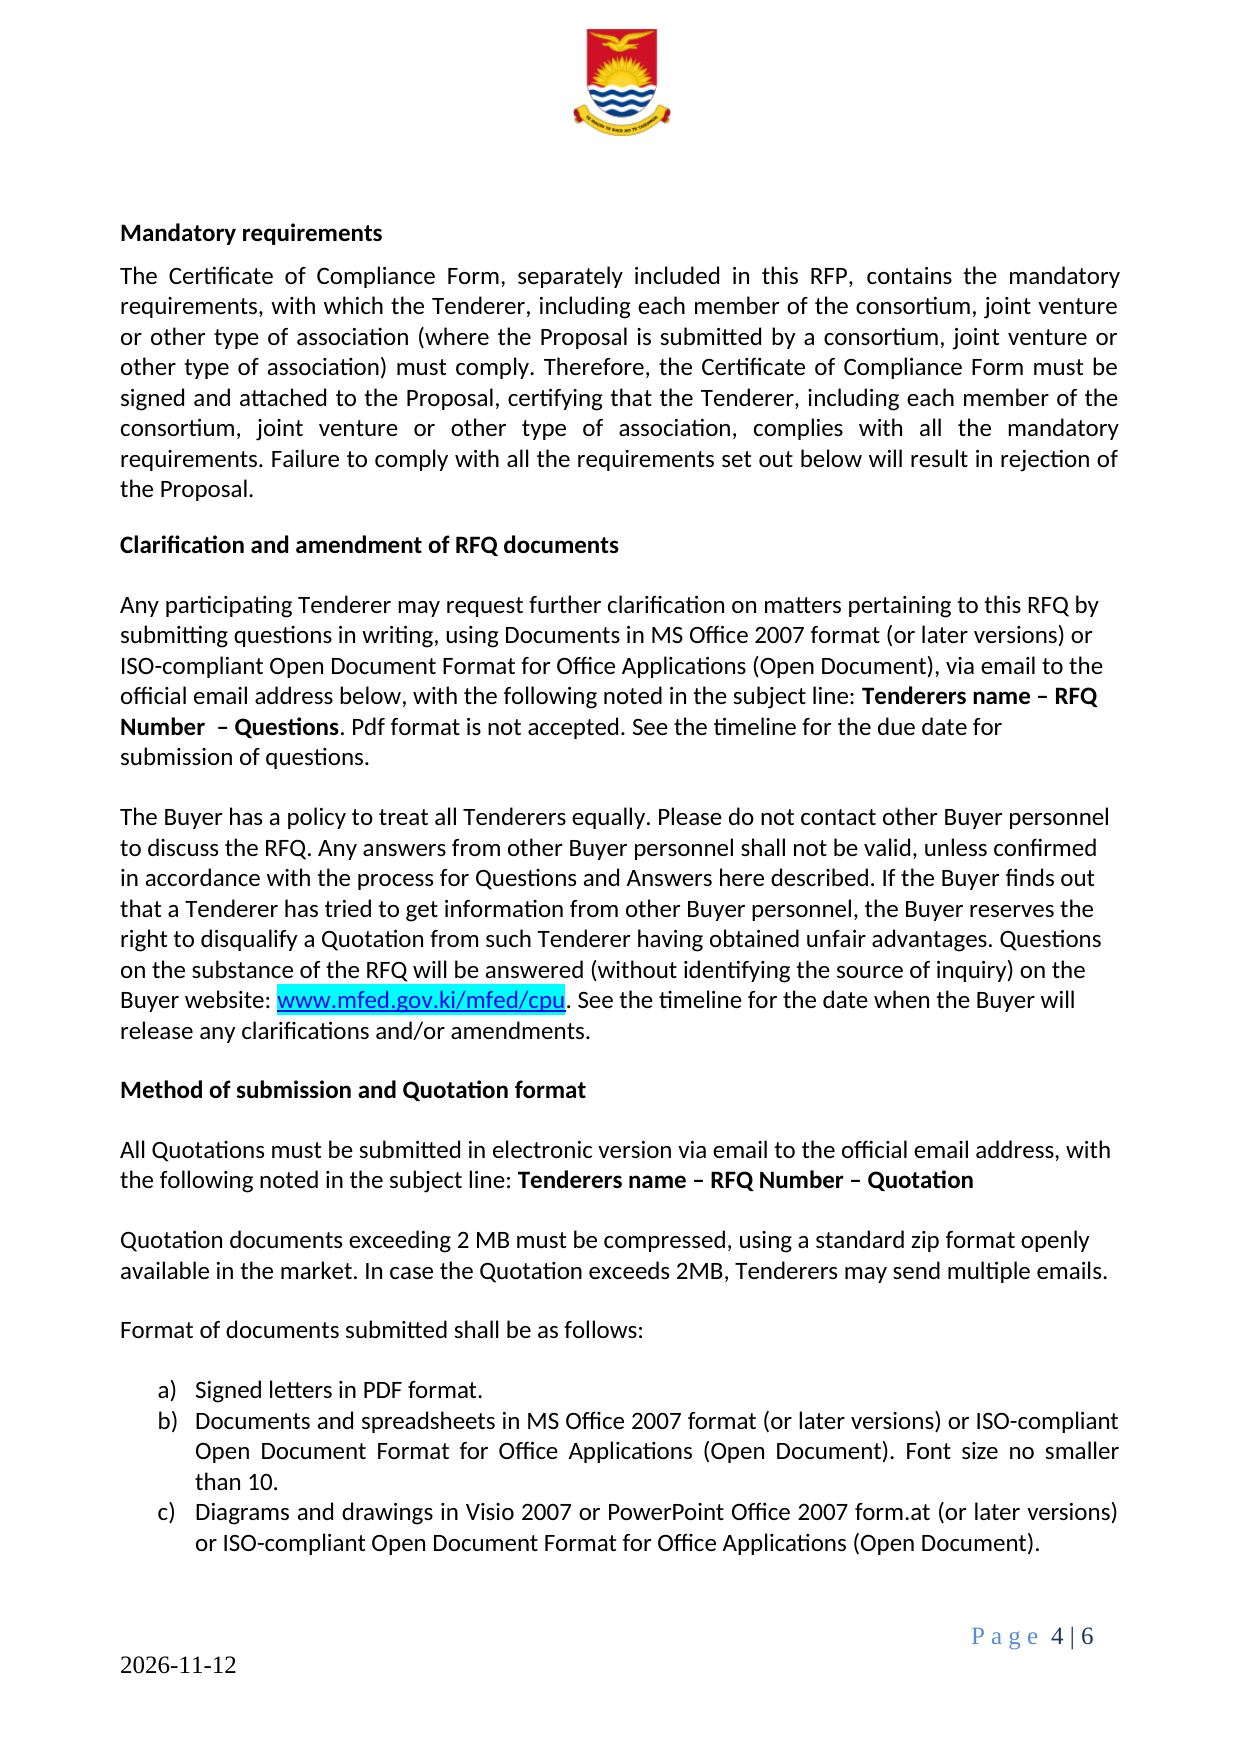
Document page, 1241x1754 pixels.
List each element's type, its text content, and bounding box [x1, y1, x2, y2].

list Documents and spreadsheets in MS Office 2007 format (or later versions) or ISO-compliant Open Document Format for Office Applications (Open Document). Font size no smaller than 10. [157, 1405, 1120, 1496]
text The Certificate of Compliance Form, separately included in this RFP, contains the mandatory requirements, with which the Tenderer, including each member of the consortium, joint venture or other type of association (where the Proposal is submitted by a consortium, joint venture or other type of association) must comply. Therefore, the Certificate of Compliance Form must be signed and attached to the Proposal, certifying that the Tenderer, including each member of the consortium, joint venture or other type of association, complies with all the mandatory requirements. Failure to comply with all the requirements set out below will result in rejection of the Proposal. [120, 260, 1120, 504]
text The Buyer has a policy to treat all Tenderers equally. Please do not contact other Buyer personnel to discuss the RFQ. Any answers from other Buyer personnel shall not be valid, unless confirmed in accordance with the process for Questions and Answers here described. If the Buyer finds out that a Tenderer has tried to get information from other Buyer personnel, the Buyer reserves the right to disqualify a Quotation from such Tenderer having obtained unfair advantages. Questions on the substance of the RFQ will be answered (without identifying the source of inquiry) on the Buyer website: www.mfed.gov.ki/mfed/cpu. See the timeline for the date when the Buyer will release any clarifications and/or amendments. [120, 801, 1120, 1045]
text Quotation documents exceeding 2 MB must be compressed, using a standard zip format openly available in the market. In case the Quotation exceeds 2MB, Tenderers may send multiple emails. [120, 1224, 1120, 1285]
subtitle Method of submission and Quotation format [120, 1074, 1120, 1105]
subtitle Clarification and amendment of RFQ documents [120, 529, 1120, 560]
picture [573, 29, 671, 136]
subtitle Mandatory requirements [120, 217, 1120, 247]
text Format of documents submitted shall be as follows: [120, 1314, 1120, 1345]
list Signed letters in PDF format. [157, 1374, 1120, 1405]
list Diagrams and drawings in Visio 2007 or PowerPoint Office 2007 form.at (or later versions) or ISO-compliant Open Document Format for Office Applications (Open Document). [157, 1496, 1120, 1557]
text All Quotations must be submitted in electronic version via email to the official email address, with the following noted in the subject line: Tenderers name – RFQ Number – Quotation [120, 1134, 1120, 1195]
text Any participating Tenderer may request further clarification on matters pertaining to this RFQ by submitting questions in writing, using Documents in MS Office 2007 format (or later versions) or ISO-compliant Open Document Format for Office Applications (Open Document), via email to the official email address below, with the following noted in the subject line: Tenderers name – RFQ Number – Questions. Pdf format is not accepted. See the timeline for the due date for submission of questions. [120, 589, 1120, 772]
